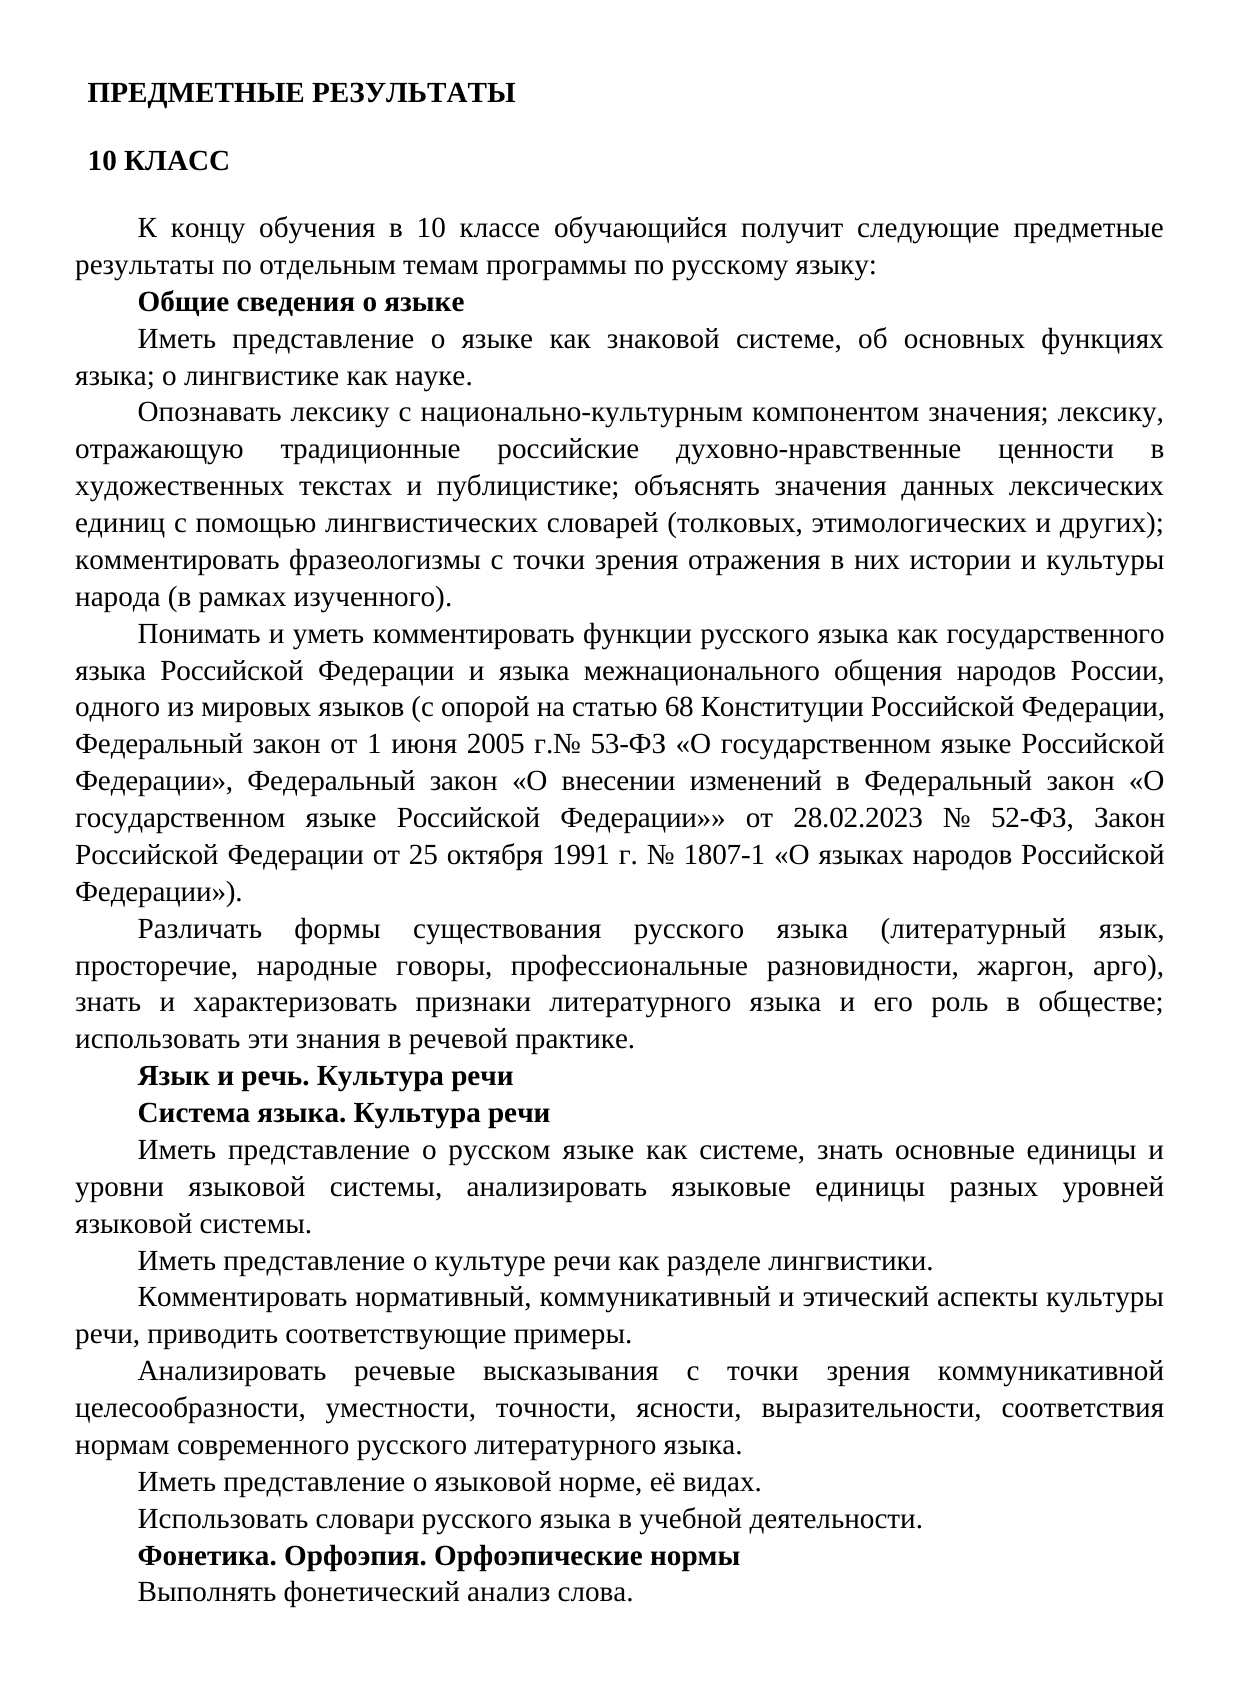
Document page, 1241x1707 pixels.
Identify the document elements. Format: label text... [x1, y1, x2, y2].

text 10 КЛАСС [87, 143, 1165, 176]
text Иметь представление о культуре речи как разделе лингвистики. [75, 1243, 1165, 1276]
text Фонетика. Орфоэпия. Орфоэпические нормы [75, 1538, 1165, 1571]
text Комментировать нормативный, коммуникативный и этический аспекты культуры речи, приводить соответствующие примеры. [75, 1279, 1165, 1350]
text ПРЕДМЕТНЫЕ РЕЗУЛЬТАТЫ [87, 75, 1165, 108]
text Иметь представление о языке как знаковой системе, об основных функциях языка; о лингвистике как науке. [75, 321, 1165, 391]
text Иметь представление о языковой норме, её видах. [75, 1464, 1165, 1497]
text Различать формы существования русского языка (литературный язык, просторечие, народные говоры, профессиональные разновидности, жаргон, арго), знать и характеризовать признаки литературного языка и его роль в обществе; использовать эти знания в речевой практике. [75, 911, 1165, 1055]
text Общие сведения о языке [75, 284, 1165, 317]
text Использовать словари русского языка в учебной деятельности. [75, 1501, 1165, 1534]
text К концу обучения в 10 классе обучающийся получит следующие предметные результаты по отдельным темам программы по русскому языку: [75, 210, 1165, 281]
text Иметь представление о русском языке как системе, знать основные единицы и уровни языковой системы, анализировать языковые единицы разных уровней языковой системы. [75, 1132, 1165, 1239]
text Понимать и уметь комментировать функции русского языка как государственного языка Российской Федерации и языка межнационального общения народов России, одного из мировых языков (с опорой на статью 68 Конституции Российской Федерации, Федеральный закон от 1 июня 2005 г.№ 53-ФЗ «О государственном языке Российской Федерации», Федеральный закон «О внесении изменений в Федеральный закон «О государственном языке Российской Федерации»» от 28.02.2023 № 52-ФЗ, Закон Российской Федерации от 25 октября 1991 г. № 1807-1 «О языках народов Российской Федерации»). [75, 616, 1165, 907]
text Система языка. Культура речи [75, 1095, 1165, 1129]
text Анализировать речевые высказывания с точки зрения коммуникативной целесообразности, уместности, точности, ясности, выразительности, соответствия нормам современного русского литературного языка. [75, 1353, 1165, 1461]
text Выполнять фонетический анализ слова. [75, 1574, 1165, 1608]
text Язык и речь. Культура речи [75, 1058, 1165, 1092]
text Опознавать лексику с национально-культурным компонентом значения; лексику, отражающую традиционные российские духовно-нравственные ценности в художественных текстах и публицистике; объяснять значения данных лексических единиц с помощью лингвистических словарей (толковых, этимологических и других); комментировать фразеологизмы с точки зрения отражения в них истории и культуры народа (в рамках изученного). [75, 394, 1165, 612]
